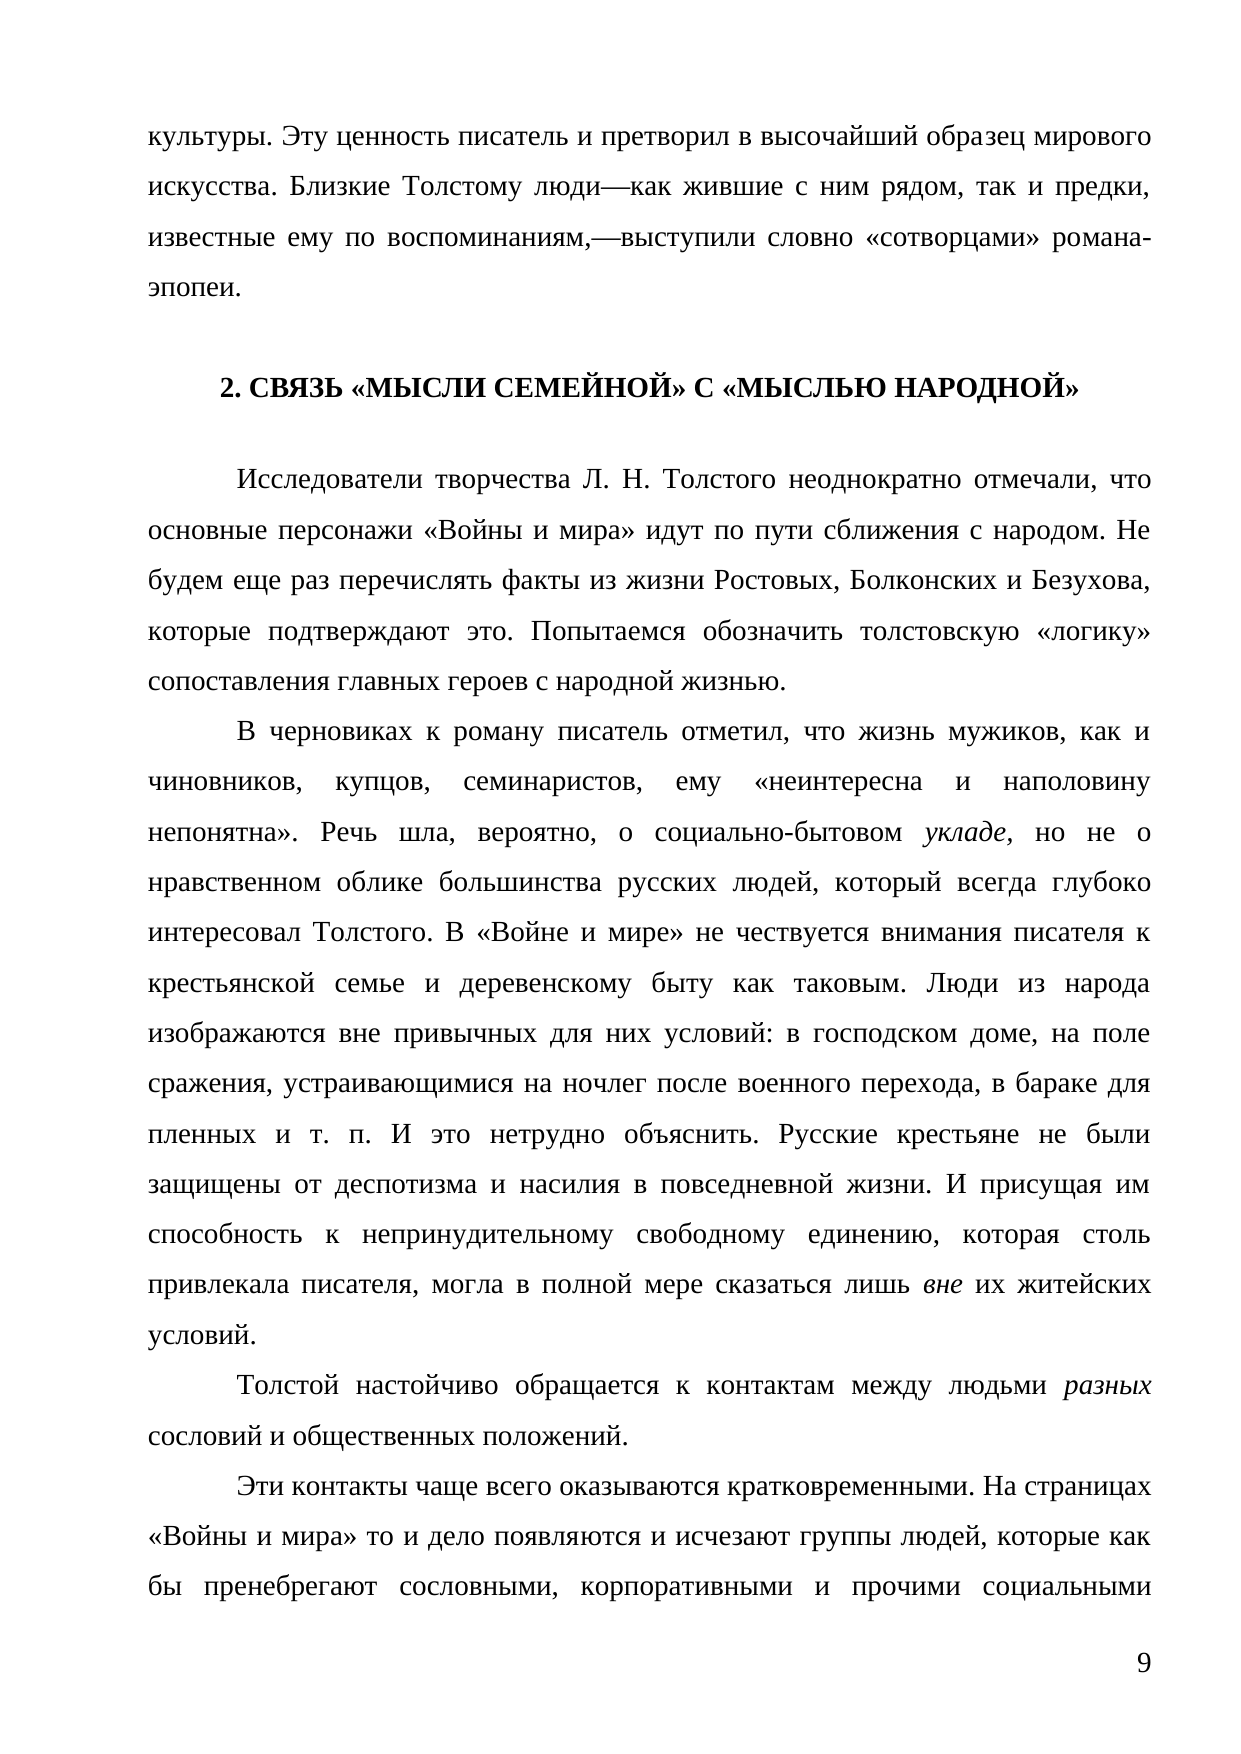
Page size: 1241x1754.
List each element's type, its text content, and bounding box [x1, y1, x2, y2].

text Исследователи творчества Л. Н. Толстого неоднократно отмечали, что основные персонажи «Войны и мира» идут по пути сближения с народом. Не будем еще раз перечислять факты из жизни Ростовых, Болконских и Безухова, которые подтверждают это. Попытаемся обозначить толстовскую «логику» сопоставления главных героев с народной жизнью. [148, 462, 1152, 696]
text В черновиках к роману писатель отметил, что жизнь мужиков, как и чиновников, купцов, семинаристов, ему «неинтересна и наполовину непонятна». Речь шла, вероятно, о социально-бытовом укладе, но не о нравственном облике большинства русских людей, который всегда глубоко интересовал Толстого. В «Войне и мире» не чествуется внимания писателя к крестьянской семье и деревенскому быту как таковым. Люди из народа изображаются вне привычных для них условий: в господском доме, на поле сражения, устраивающимися на ночлег после военного перехода, в бараке для пленных и т. п. И это нетрудно объяснить. Русские крестьяне не были защищены от деспотизма и насилия в повседневной жизни. И присущая им способность к непринудительному свободному единению, которая столь привлекала писателя, могла в полной мере сказаться лишь вне их житейских условий. [148, 713, 1152, 1351]
subtitle 2. СВЯЗЬ «МЫСЛИ СЕМЕЙНОЙ» С «МЫСЛЬЮ НАРОДНОЙ» [148, 370, 1152, 403]
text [148, 1468, 1152, 1602]
text Толстой настойчиво обращается к контактам между людьми разных сословий и общественных положений. [148, 1367, 1152, 1451]
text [148, 118, 1152, 303]
